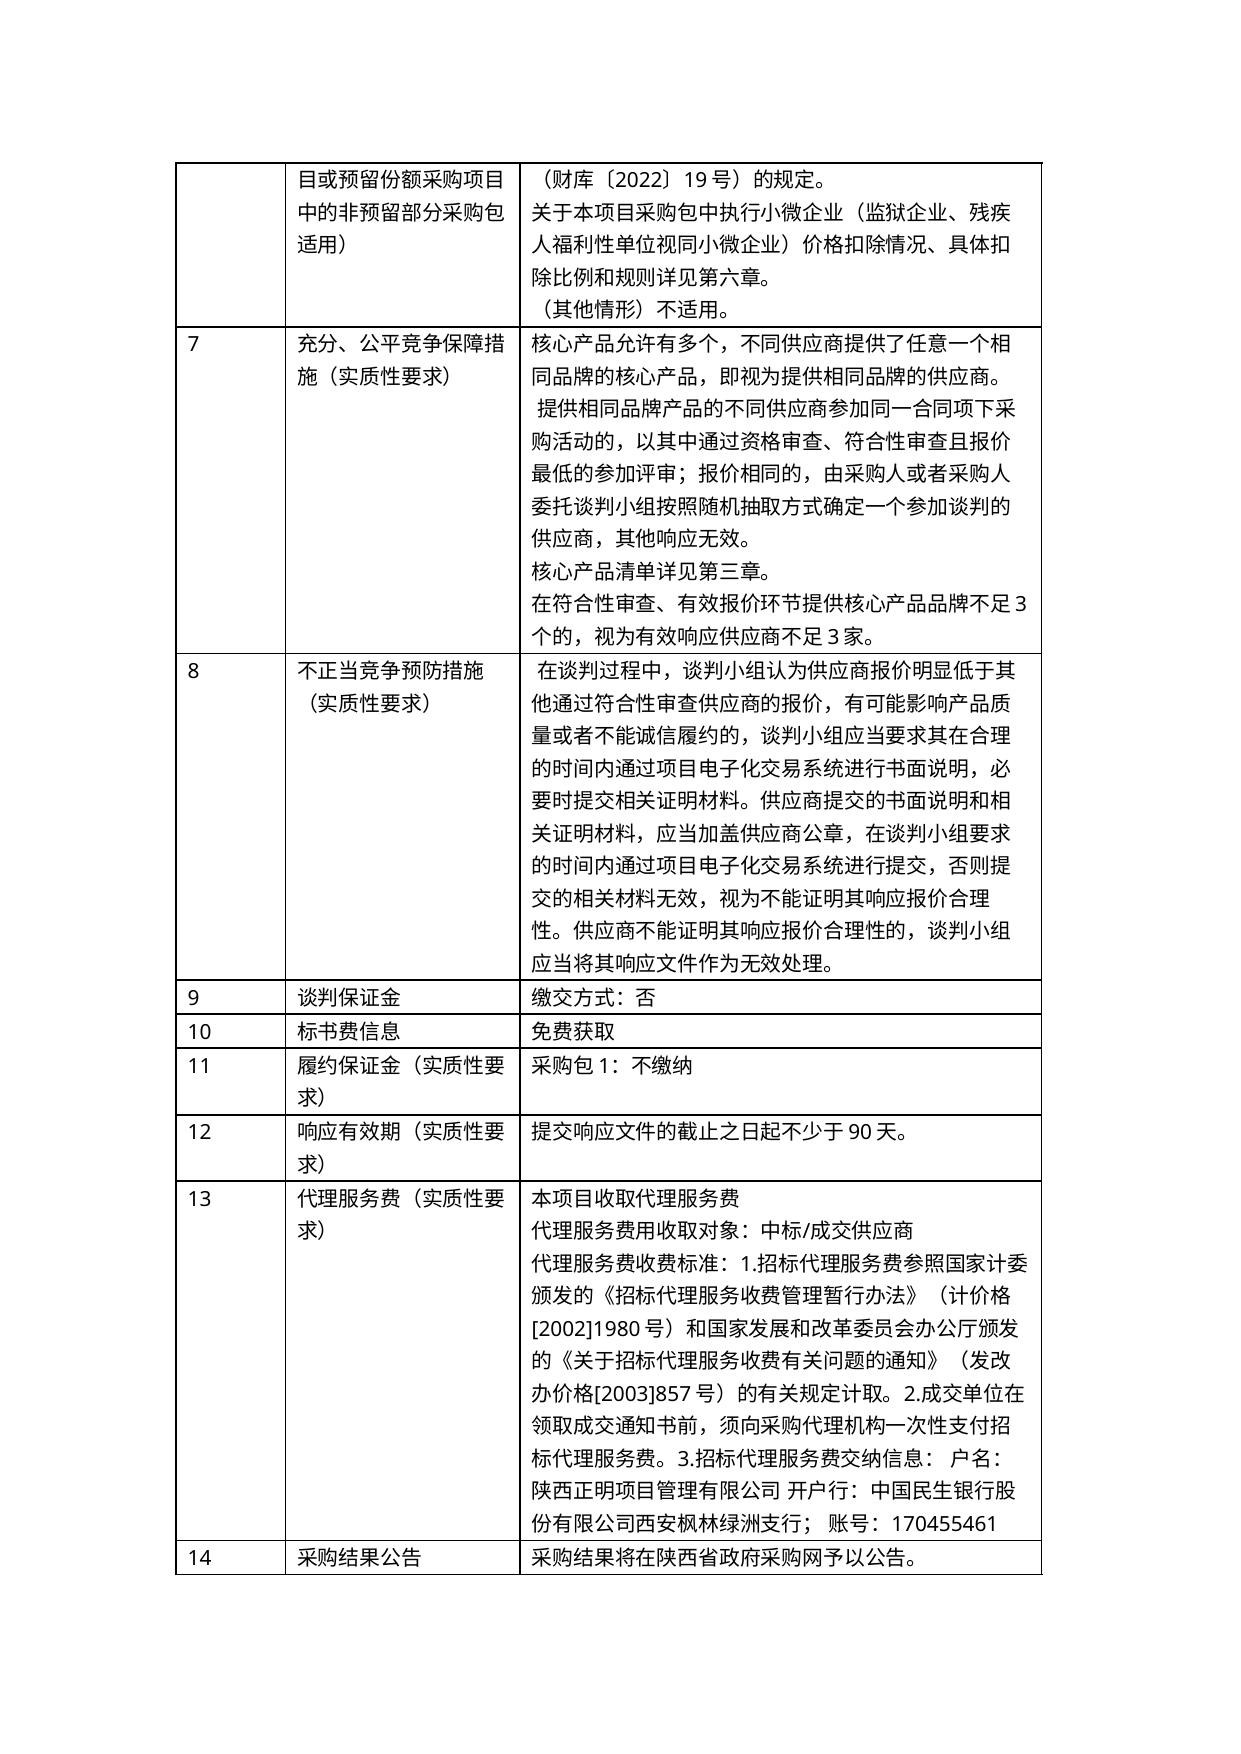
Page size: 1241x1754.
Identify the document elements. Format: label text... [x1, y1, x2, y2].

table_cell 核心产品允许有多个，不同供应商提供了任意一个相同品牌的核心产品，即视为提供相同品牌的供应商。 提供相同品牌产品的不同供应商参加同一合同项下采购活动的，以其中通过资格审查、符合性审查且报价最低的参加评审；报价相同的，由采购人或者采购人委托谈判小组按照随机抽取方式确定一个参加谈判的供应商，其他响应无效。 核心产品清单详见第三章。 在符合性审查、有效报价环节提供核心产品品牌不足3个的，视为有效响应供应商不足3家。 [521, 328, 1041, 653]
table_cell 11 [177, 1049, 285, 1114]
table_cell 采购结果公告 [286, 1541, 519, 1573]
table_cell 14 [177, 1541, 285, 1573]
table_cell 采购结果将在陕西省政府采购网予以公告。 [521, 1541, 1041, 1573]
table_cell 标书费信息 [286, 1015, 519, 1047]
table_cell 代理服务费（实质性要求） [286, 1182, 519, 1539]
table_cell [286, 164, 519, 326]
table_cell 谈判保证金 [286, 981, 519, 1013]
table_cell 7 [177, 328, 285, 653]
table_cell 9 [177, 981, 285, 1013]
table_cell 在谈判过程中，谈判小组认为供应商报价明显低于其他通过符合性审查供应商的报价，有可能影响产品质量或者不能诚信履约的，谈判小组应当要求其在合理的时间内通过项目电子化交易系统进行书面说明，必要时提交相关证明材料。供应商提交的书面说明和相关证明材料，应当加盖供应商公章，在谈判小组要求的时间内通过项目电子化交易系统进行提交，否则提交的相关材料无效，视为不能证明其响应报价合理性。供应商不能证明其响应报价合理性的，谈判小组应当将其响应文件作为无效处理。 [521, 654, 1041, 979]
table_cell 不正当竞争预防措施（实质性要求） [286, 654, 519, 979]
table_cell 提交响应文件的截止之日起不少于90天。 [521, 1116, 1041, 1180]
table_cell 10 [177, 1015, 285, 1047]
table_cell 充分、公平竞争保障措施（实质性要求） [286, 328, 519, 653]
table_cell 13 [177, 1182, 285, 1539]
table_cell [521, 164, 1041, 326]
table_cell 缴交方式：否 [521, 981, 1041, 1013]
table_cell 6 [177, 164, 285, 326]
table_cell 采购包1：不缴纳 [521, 1049, 1041, 1114]
table_cell 履约保证金（实质性要求） [286, 1049, 519, 1114]
table_cell 响应有效期（实质性要求） [286, 1116, 519, 1180]
table_cell 本项目收取代理服务费 代理服务费用收取对象：中标/成交供应商 代理服务费收费标准：1.招标代理服务费参照国家计委颁发的《招标代理服务收费管理暂行办法》（计价格[2002]1980号）和国家发展和改革委员会办公厅颁发的《关于招标代理服务收费有关问题的通知》（发改办价格[2003]857号）的有关规定计取。2.成交单位在领取成交通知书前，须向采购代理机构一次性支付招标代理服务费。3.招标代理服务费交纳信息： 户名：陕西正明项目管理有限公司 开户行：中国民生银行股份有限公司西安枫林绿洲支行； 账号：170455461 [521, 1182, 1041, 1539]
table_cell 8 [177, 654, 285, 979]
table_cell 免费获取 [521, 1015, 1041, 1047]
table_cell 12 [177, 1116, 285, 1180]
